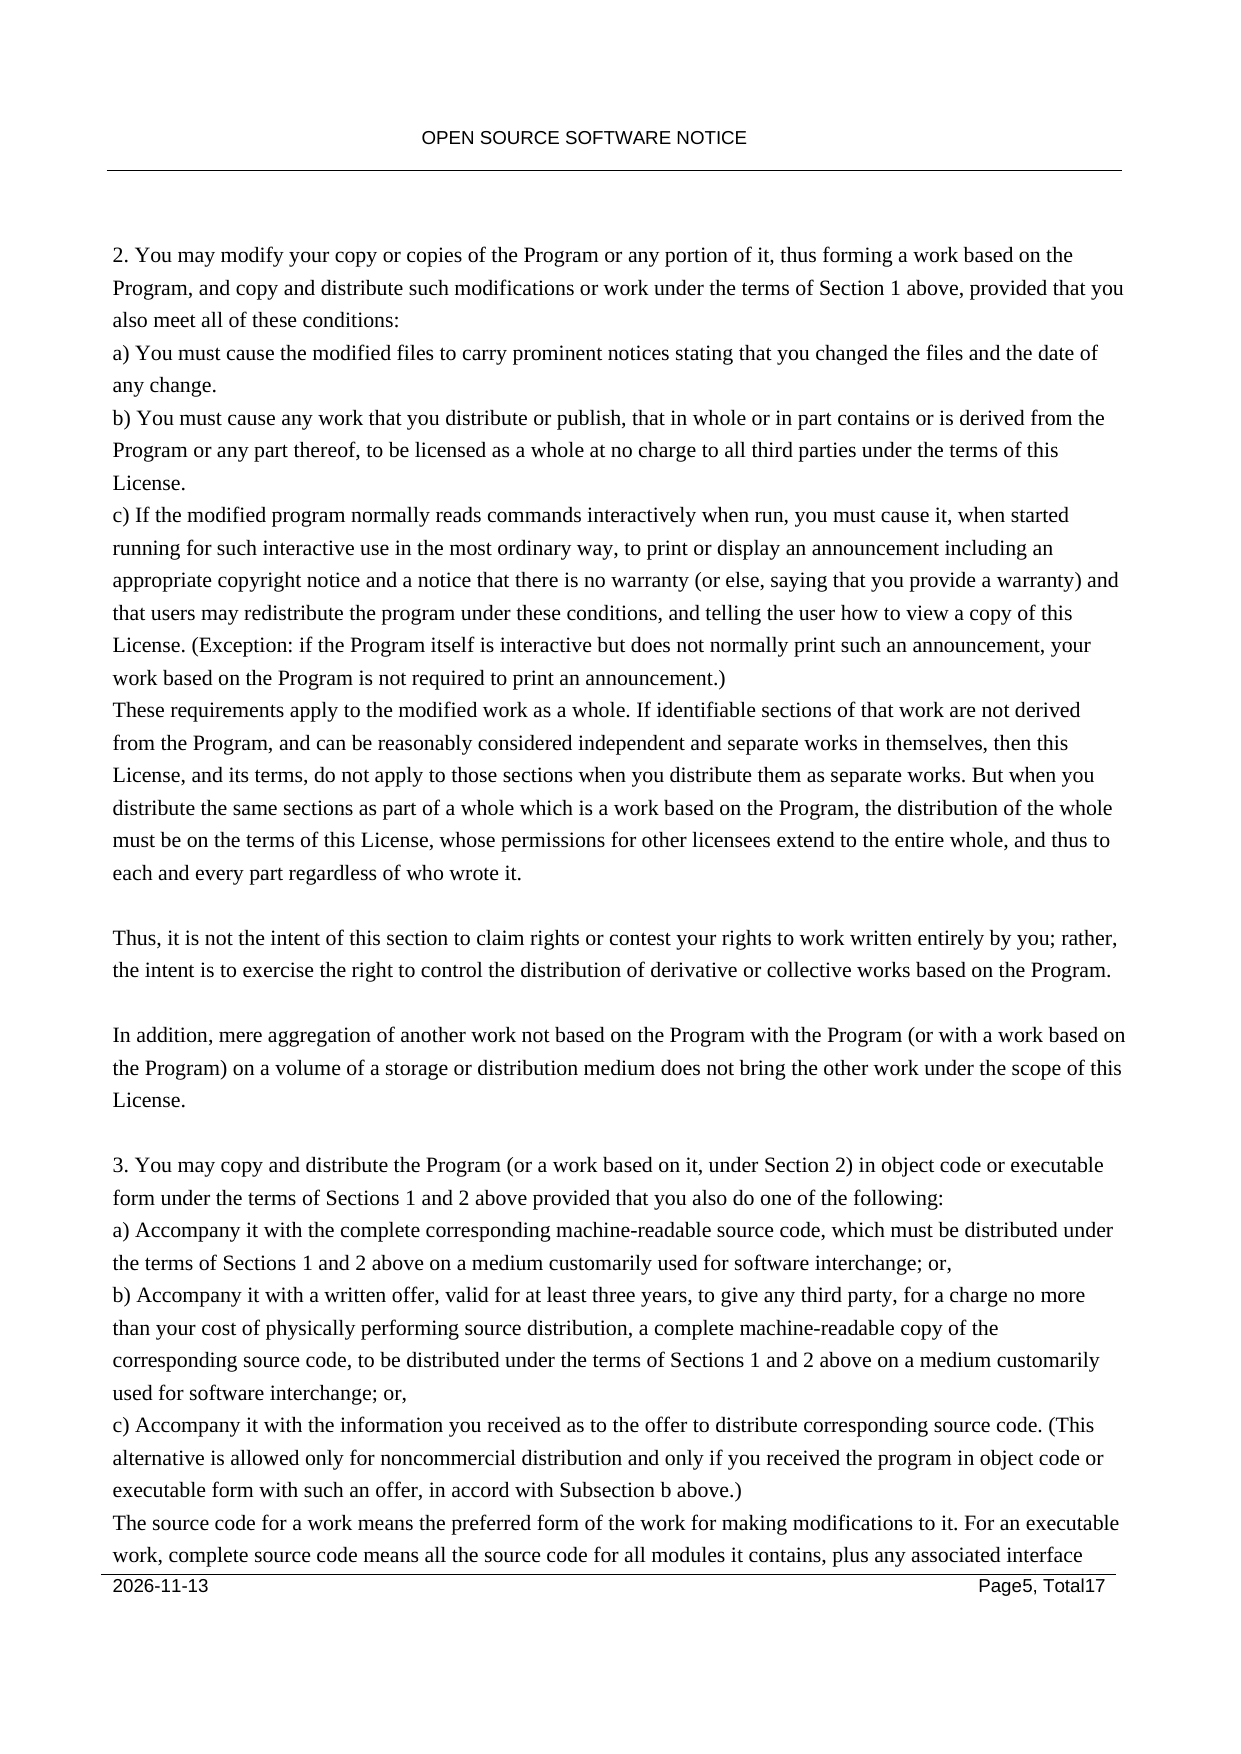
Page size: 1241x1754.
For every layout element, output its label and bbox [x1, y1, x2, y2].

text [112, 206, 1128, 1571]
